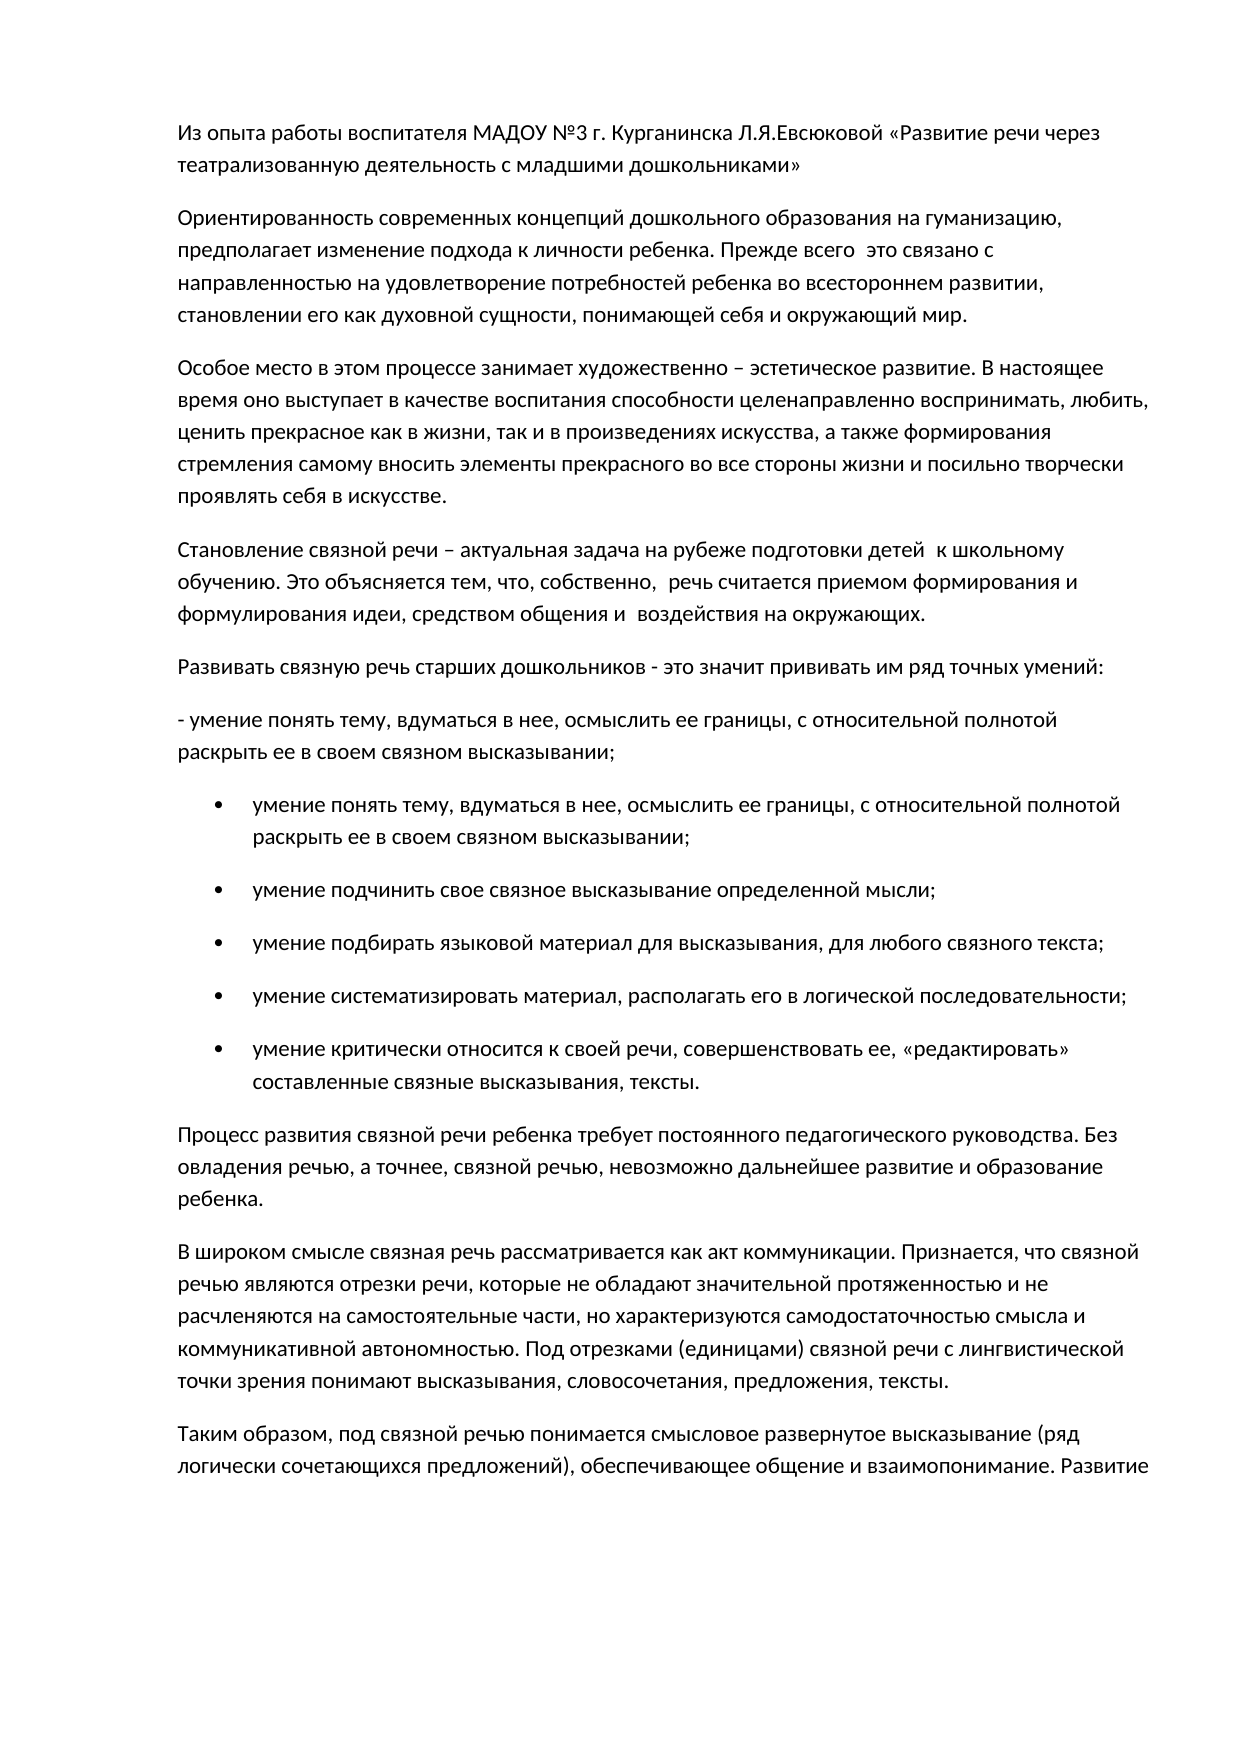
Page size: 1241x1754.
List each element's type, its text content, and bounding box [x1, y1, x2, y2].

text Становление связной речи – актуальная задача на рубеже подготовки детей к школьному обучению. Это объясняется тем, что, собственно, речь считается приемом формирования и формулирования идеи, средством общения и воздействия на окружающих. [177, 535, 1152, 627]
text Из опыта работы воспитателя МАДОУ №3 г. Курганинска Л.Я.Евсюковой «Развитие речи через театрализованную деятельность с младшими дошкольниками» [177, 118, 1152, 178]
text Процесс развития связной речи ребенка требует постоянного педагогического руководства. Без овладения речью, а точнее, связной речью, невозможно дальнейшее развитие и образование ребенка. [177, 1120, 1152, 1212]
text - умение понять тему, вдуматься в нее, осмыслить ее границы, с относительной полнотой раскрыть ее в своем связном высказывании; [177, 705, 1152, 765]
list умение систематизировать материал, располагать его в логической последовательности; [215, 982, 1152, 1009]
text Особое место в этом процессе занимает художественно – эстетическое развитие. В настоящее время оно выступает в качестве воспитания способности целенаправленно воспринимать, любить, ценить прекрасное как в жизни, так и в произведениях искусства, а также формирования стремления самому вносить элементы прекрасного во все стороны жизни и посильно творчески проявлять себя в искусстве. [177, 353, 1152, 510]
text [177, 1419, 1152, 1479]
list умение подчинить свое связное высказывание определенной мысли; [215, 876, 1152, 903]
list умение понять тему, вдуматься в нее, осмыслить ее границы, с относительной полнотой раскрыть ее в своем связном высказывании; [215, 790, 1152, 851]
text Развивать связную речь старших дошкольников - это значит прививать им ряд точных умений: [177, 652, 1152, 680]
text Ориентированность современных концепций дошкольного образования на гуманизацию, предполагает изменение подхода к личности ребенка. Прежде всего это связано с направленностью на удовлетворение потребностей ребенка во всестороннем развитии, становлении его как духовной сущности, понимающей себя и окружающий мир. [177, 203, 1152, 328]
list умение подбирать языковой материал для высказывания, для любого связного текста; [215, 928, 1152, 957]
text В широком смысле связная речь рассматривается как акт коммуникации. Признается, что связной речью являются отрезки речи, которые не обладают значительной протяженностью и не расчленяются на самостоятельные части, но характеризуются самодостаточностью смысла и коммуникативной автономностью. Под отрезками (единицами) связной речи с лингвистической точки зрения понимают высказывания, словосочетания, предложения, тексты. [177, 1237, 1152, 1394]
list умение критически относится к своей речи, совершенствовать ее, «редактировать» составленные связные высказывания, тексты. [215, 1034, 1152, 1095]
